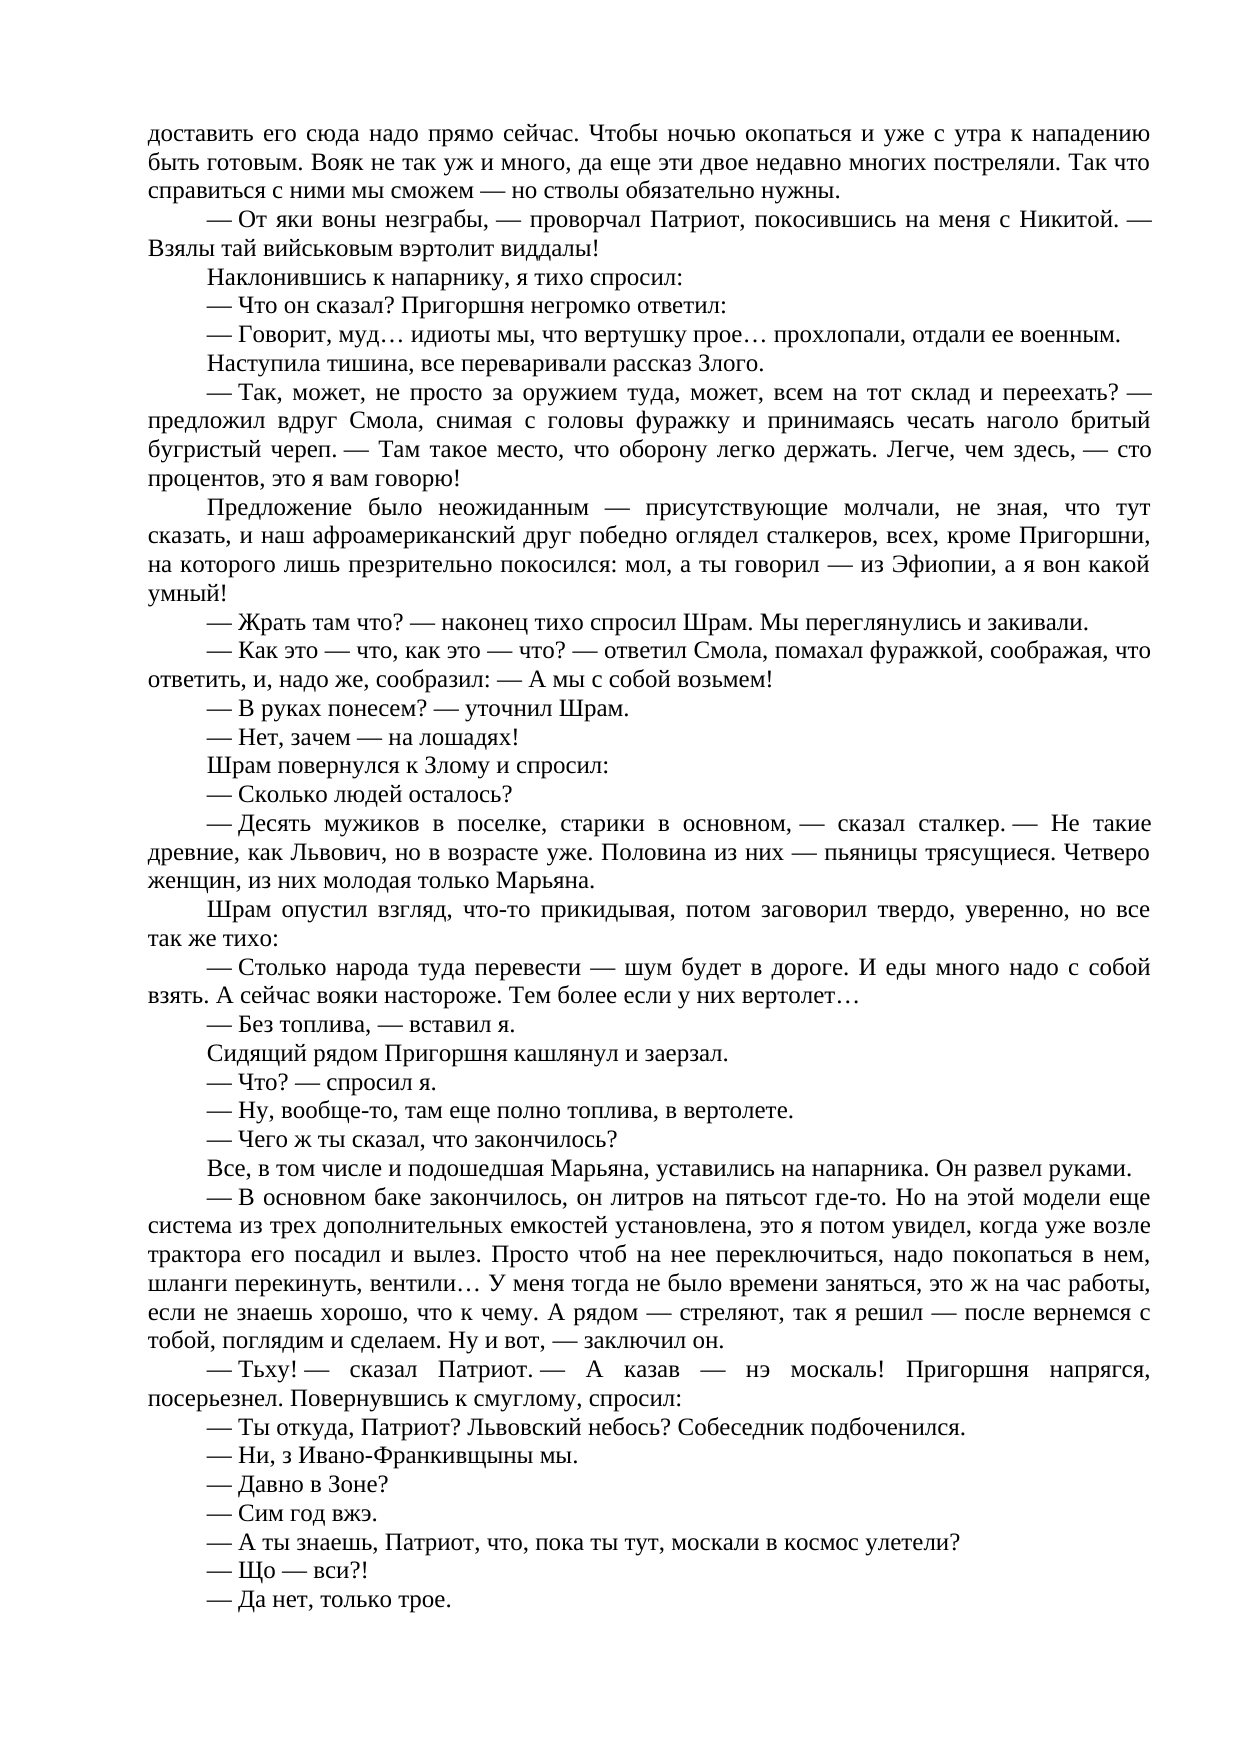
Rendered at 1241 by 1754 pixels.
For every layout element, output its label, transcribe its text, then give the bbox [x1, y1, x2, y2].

text Наклонившись к напарнику, я тихо спросил: [148, 262, 1152, 291]
text Шрам повернулся к Злому и спросил: [148, 751, 1152, 779]
text — Что? — спросил я. [148, 1067, 1152, 1096]
text Все, в том числе и подошедшая Марьяна, уставились на напарника. Он развел руками. [148, 1153, 1152, 1182]
text — Столько народа туда перевести — шум будет в дороге. И еды много надо с собой взять. А сейчас вояки настороже. Тем более если у них вертолет… [148, 952, 1152, 1009]
text — Сим год вжэ. [148, 1498, 1152, 1527]
text — В основном баке закончилось, он литров на пятьсот где-то. Но на этой модели еще система из трех дополнительных емкостей установлена, это я потом увидел, когда уже возле трактора его посадил и вылез. Просто чтоб на нее переключиться, надо покопаться в нем, шланги перекинуть, вентили… У меня тогда не было времени заняться, это ж на час работы, если не знаешь хорошо, что к чему. А рядом — стреляют, так я решил — после вернемся с тобой, поглядим и сделаем. Ну и вот, — заключил он. [148, 1182, 1152, 1354]
text — Ни, з Ивано-Франкивщыны мы. [148, 1441, 1152, 1469]
text — Ты откуда, Патриот? Львовский небось? Собеседник подбоченился. [148, 1412, 1152, 1441]
text — Давно в Зоне? [148, 1469, 1152, 1498]
text — Нет, зачем — на лошадях! [148, 722, 1152, 751]
text — Що — вси?! [148, 1556, 1152, 1584]
text — Ну, вообще-то, там еще полно топлива, в вертолете. [148, 1096, 1152, 1124]
text — Без топлива, — вставил я. [148, 1009, 1152, 1038]
text Предложение было неожиданным — присутствующие молчали, не зная, что тут сказать, и наш афроамериканский друг победно оглядел сталкеров, всех, кроме Пригоршни, на которого лишь презрительно покосился: мол, а ты говорил — из Эфиопии, а я вон какой умный! [148, 492, 1152, 607]
text — Жрать там что? — наконец тихо спросил Шрам. Мы переглянулись и закивали. [148, 607, 1152, 636]
text — Чего ж ты сказал, что закончилось? [148, 1124, 1152, 1153]
text — Тьху! — сказал Патриот. — А казав — нэ москаль! Пригоршня напрягся, посерьезнел. Повернувшись к смуглому, спросил: [148, 1354, 1152, 1412]
text — Что он сказал? Пригоршня негромко ответил: [148, 291, 1152, 319]
text — Сколько людей осталось? [148, 779, 1152, 808]
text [148, 118, 1152, 204]
text — От яки воны незграбы, — проворчал Патриот, покосившись на меня с Никитой. — Взялы тай вийськовым вэртолит виддалы! [148, 204, 1152, 262]
text — Говорит, муд… идиоты мы, что вертушку прое… прохлопали, отдали ее военным. [148, 319, 1152, 348]
text Наступила тишина, все переваривали рассказ Злого. [148, 348, 1152, 377]
text — Десять мужиков в поселке, старики в основном, — сказал сталкер. — Не такие древние, как Львович, но в возрасте уже. Половина из них — пьяницы трясущиеся. Четверо женщин, из них молодая только Марьяна. [148, 808, 1152, 894]
text — Да нет, только трое. [148, 1584, 1152, 1613]
text — Как это — что, как это — что? — ответил Смола, помахал фуражкой, соображая, что ответить, и, надо же, сообразил: — А мы с собой возьмем! [148, 636, 1152, 693]
text Сидящий рядом Пригоршня кашлянул и заерзал. [148, 1038, 1152, 1067]
text — А ты знаешь, Патриот, что, пока ты тут, москали в космос улетели? [148, 1527, 1152, 1556]
text — В руках понесем? — уточнил Шрам. [148, 693, 1152, 722]
text — Так, может, не просто за оружием туда, может, всем на тот склад и переехать? — предложил вдруг Смола, снимая с головы фуражку и принимаясь чесать наголо бритый бугристый череп. — Там такое место, что оборону легко держать. Легче, чем здесь, — сто процентов, это я вам говорю! [148, 377, 1152, 492]
text Шрам опустил взгляд, что-то прикидывая, потом заговорил твердо, уверенно, но все так же тихо: [148, 894, 1152, 952]
